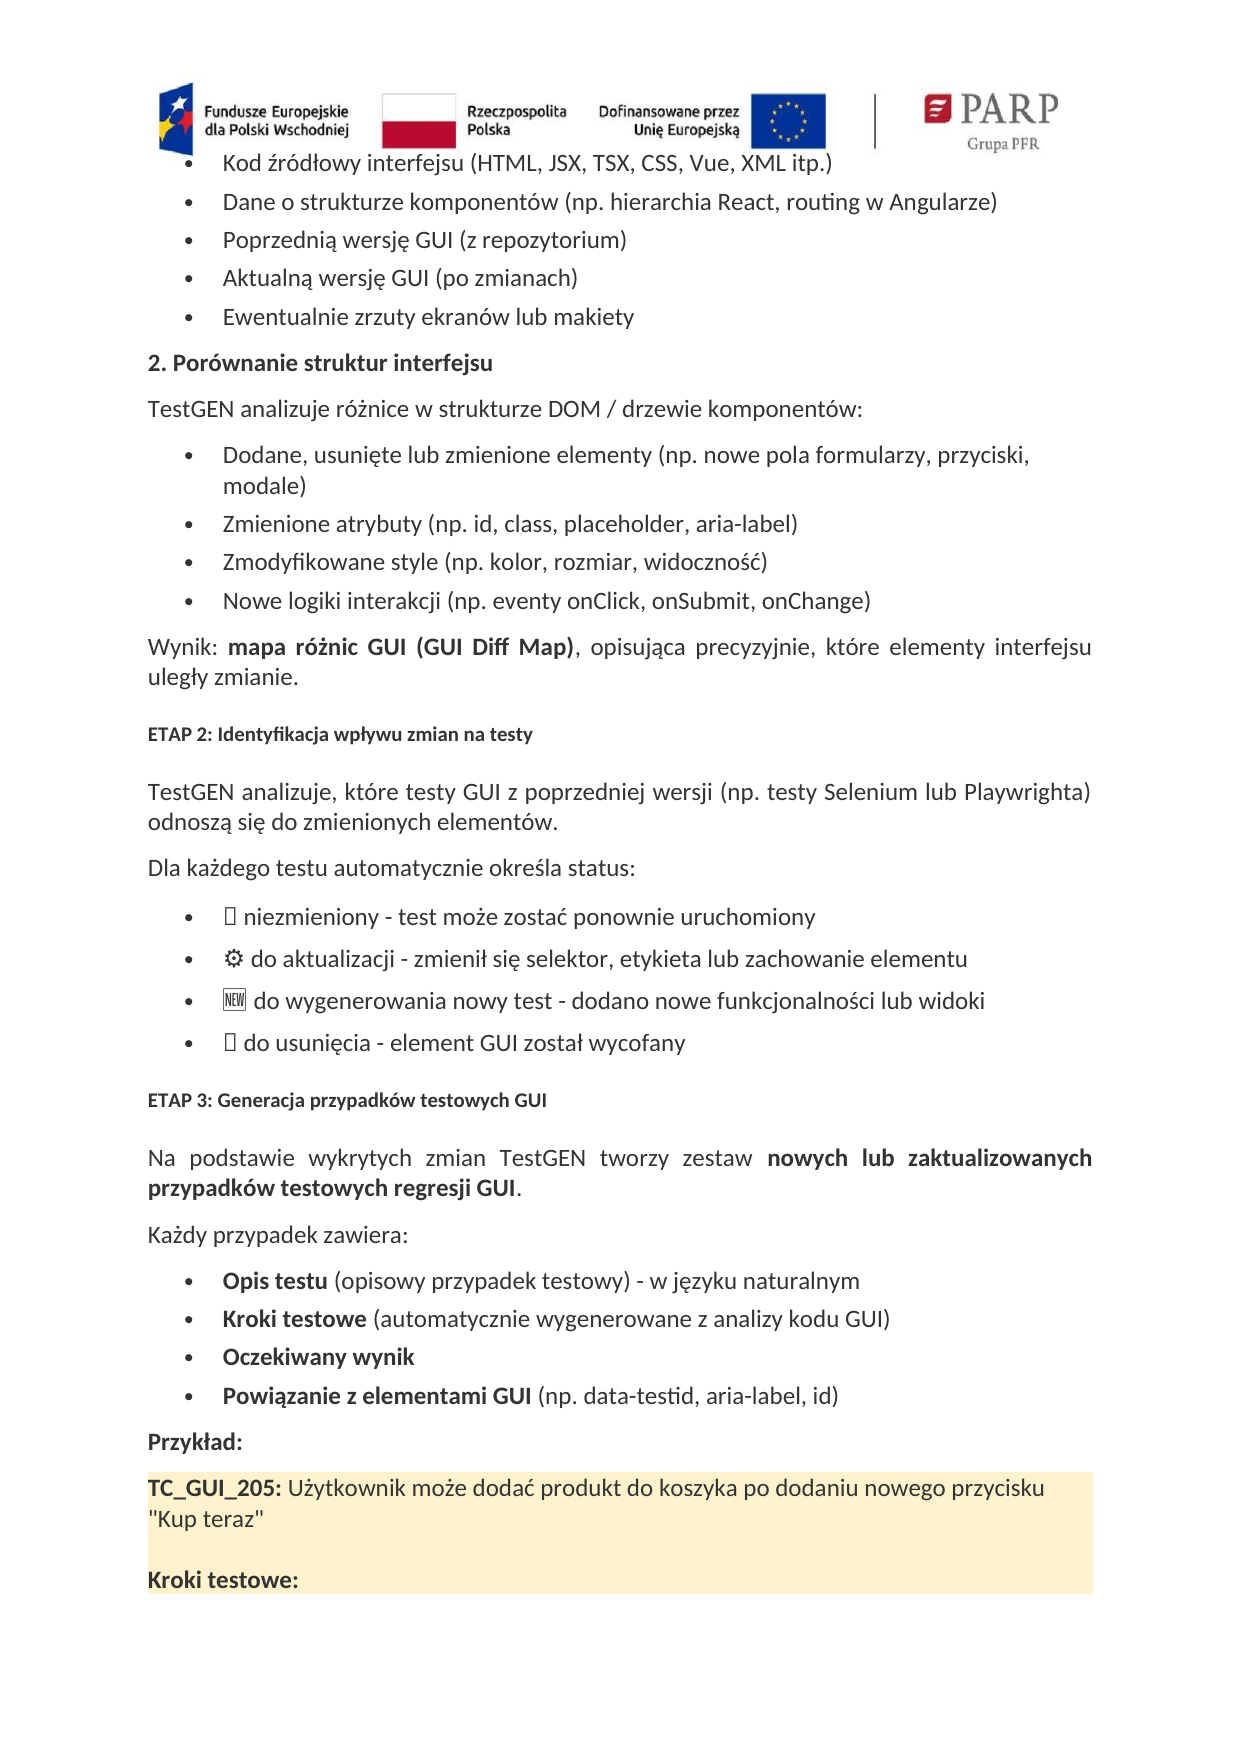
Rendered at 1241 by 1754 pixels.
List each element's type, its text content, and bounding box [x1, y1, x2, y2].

list Powiązanie z elementami GUI (np. data-testid, aria-label, id) [185, 1380, 1093, 1410]
list 🆕 do wygenerowania nowy test - dodano nowe funkcjonalności lub widoki [185, 982, 1093, 1016]
list ❌ do usunięcia - element GUI został wycofany [185, 1024, 1093, 1058]
subtitle ETAP 2: Identyfikacja wpływu zmian na testy [148, 721, 1093, 747]
list Kroki testowe (automatycznie wygenerowane z analizy kodu GUI) [185, 1303, 1093, 1334]
list Zmienione atrybuty (np. id, class, placeholder, aria-label) [185, 508, 1093, 539]
list Aktualną wersję GUI (po zmianach) [185, 263, 1093, 293]
list ⚙️ do aktualizacji - zmienił się selektor, etykieta lub zachowanie elementu [185, 941, 1093, 974]
list Dane o strukturze komponentów (np. hierarchia React, routing w Angularze) [185, 186, 1093, 216]
list Zmodyfikowane style (np. kolor, rozmiar, widoczność) [185, 547, 1093, 577]
text Na podstawie wykrytych zmian TestGEN tworzy zestaw nowych lub zaktualizowanych przypadków testowych regresji GUI. [148, 1142, 1093, 1203]
text Wynik: mapa różnic GUI (GUI Diff Map), opisująca precyzyjnie, które elementy interfejsu uległy zmianie. [148, 631, 1093, 692]
text Każdy przypadek zawiera: [148, 1219, 1093, 1249]
list Opis testu (opisowy przypadek testowy) - w języku naturalnym [185, 1265, 1093, 1295]
list Oczekiwany wynik [185, 1342, 1093, 1372]
list Poprzednią wersję GUI (z repozytorium) [185, 224, 1093, 255]
list Ewentualnie zrzuty ekranów lub makiety [185, 301, 1093, 331]
list Kod źródłowy interfejsu (HTML, JSX, TSX, CSS, Vue, XML itp.) [185, 148, 1093, 178]
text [148, 1472, 1093, 1594]
text TestGEN analizuje, które testy GUI z poprzedniej wersji (np. testy Selenium lub Playwrighta) odnoszą się do zmienionych elementów. [148, 776, 1093, 837]
subtitle ETAP 3: Generacja przypadków testowych GUI [148, 1087, 1093, 1113]
list Nowe logiki interakcji (np. eventy onClick, onSubmit, onChange) [185, 585, 1093, 615]
text 2. Porównanie struktur interfejsu [148, 347, 1093, 378]
text Przykład: [148, 1426, 1093, 1457]
picture [147, 73, 1060, 164]
text Dla każdego testu automatycznie określa status: [148, 852, 1093, 883]
list ✅ niezmieniony - test może zostać ponownie uruchomiony [185, 899, 1093, 933]
text TestGEN analizuje różnice w strukturze DOM / drzewie komponentów: [148, 393, 1093, 424]
list Dodane, usunięte lub zmienione elementy (np. nowe pola formularzy, przyciski, modale) [185, 439, 1093, 500]
